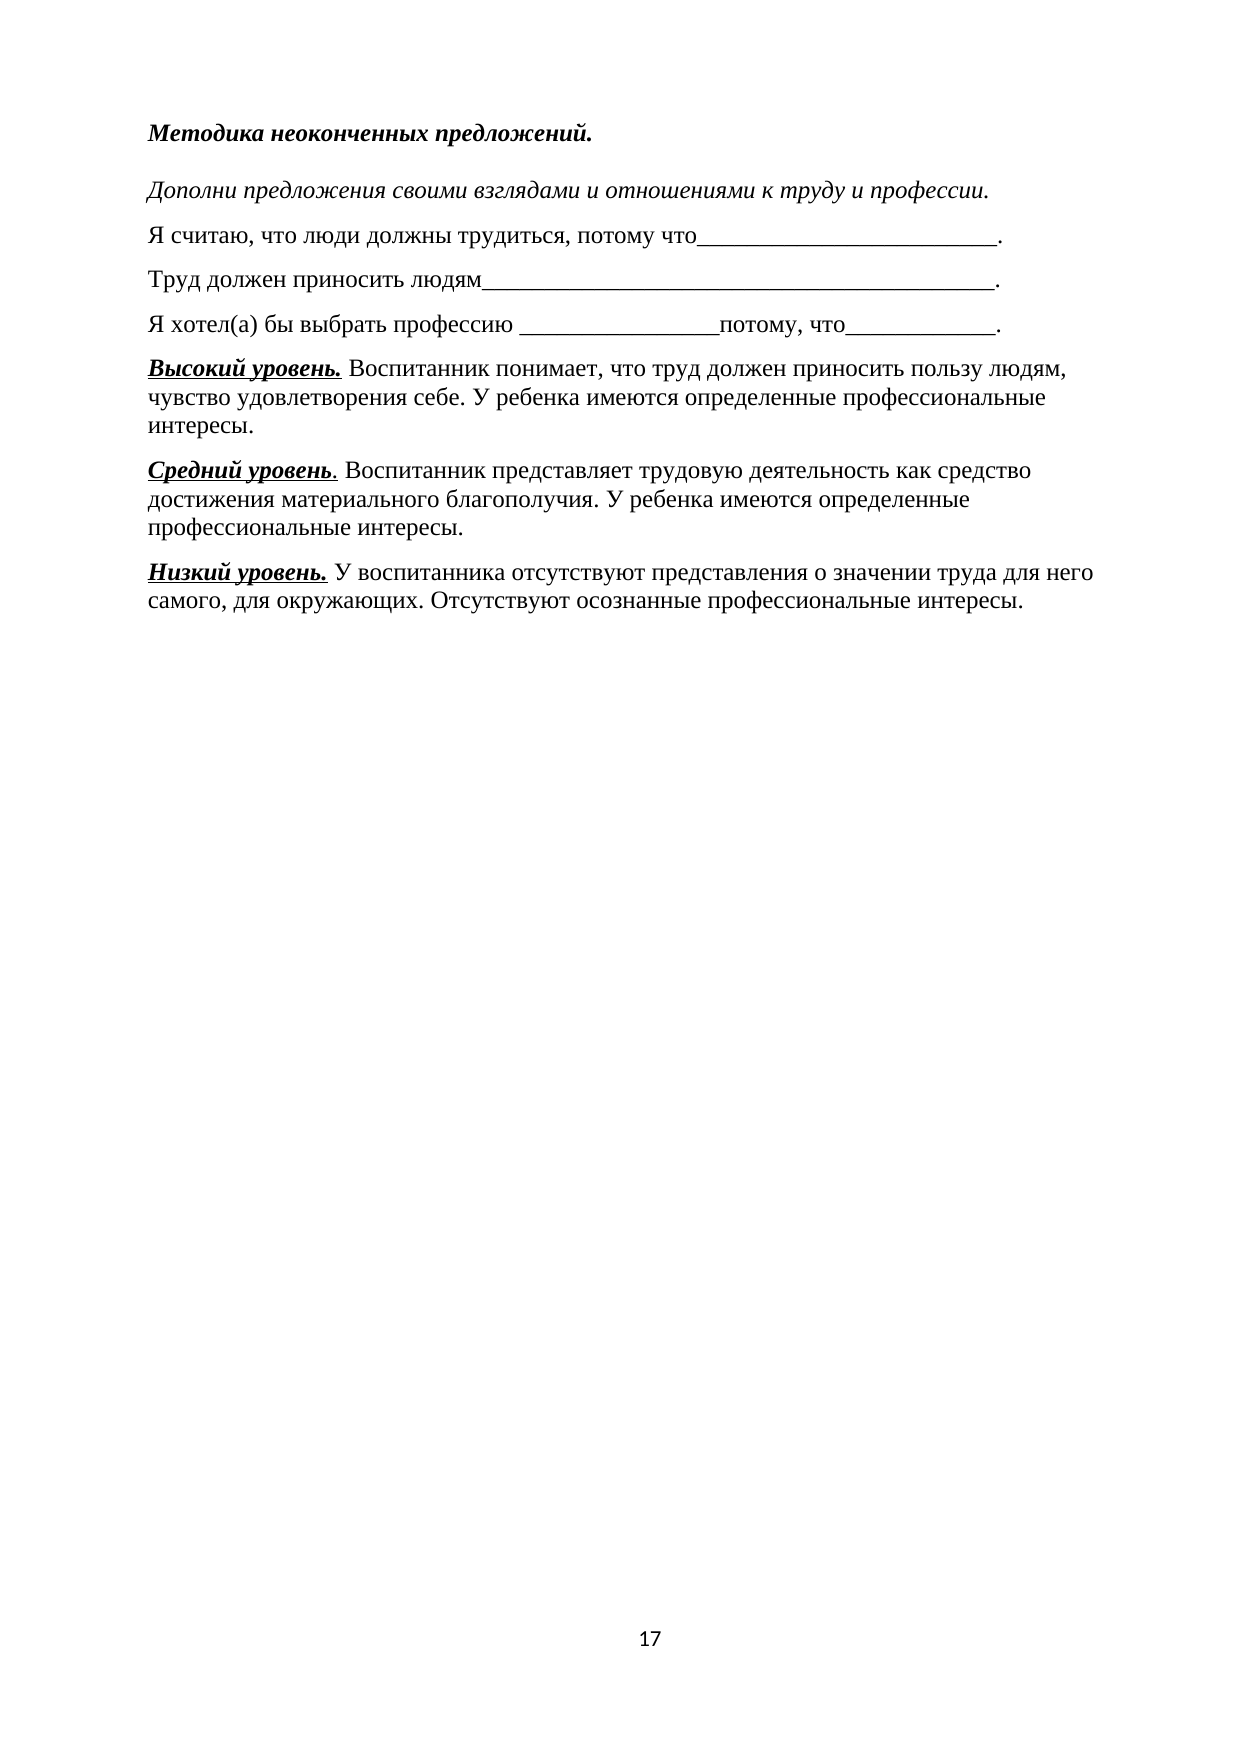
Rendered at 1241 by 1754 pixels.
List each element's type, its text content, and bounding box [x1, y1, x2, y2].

text Методика неоконченных предложений. [148, 118, 1152, 147]
text Дополни предложения своими взглядами и отношениями к труду и профессии. [148, 176, 1152, 204]
text Я считаю, что люди должны трудиться, потому что________________________. [148, 220, 1152, 249]
text Я хотел(а) бы выбрать профессию ________________потому, что____________. [148, 309, 1152, 337]
text Низкий уровень. У воспитанника отсутствуют представления о значении труда для него самого, для окружающих. Отсутствуют осознанные профессиональные интересы. [148, 557, 1152, 614]
text Труд должен приносить людям_________________________________________. [148, 264, 1152, 293]
text Средний уровень. Воспитанник представляет трудовую деятельность как средство достижения материального благополучия. У ребенка имеются определенные профессиональные интересы. [148, 455, 1152, 541]
text Высокий уровень. Воспитанник понимает, что труд должен приносить пользу людям, чувство удовлетворения себе. У ребенка имеются определенные профессиональные интересы. [148, 353, 1152, 439]
